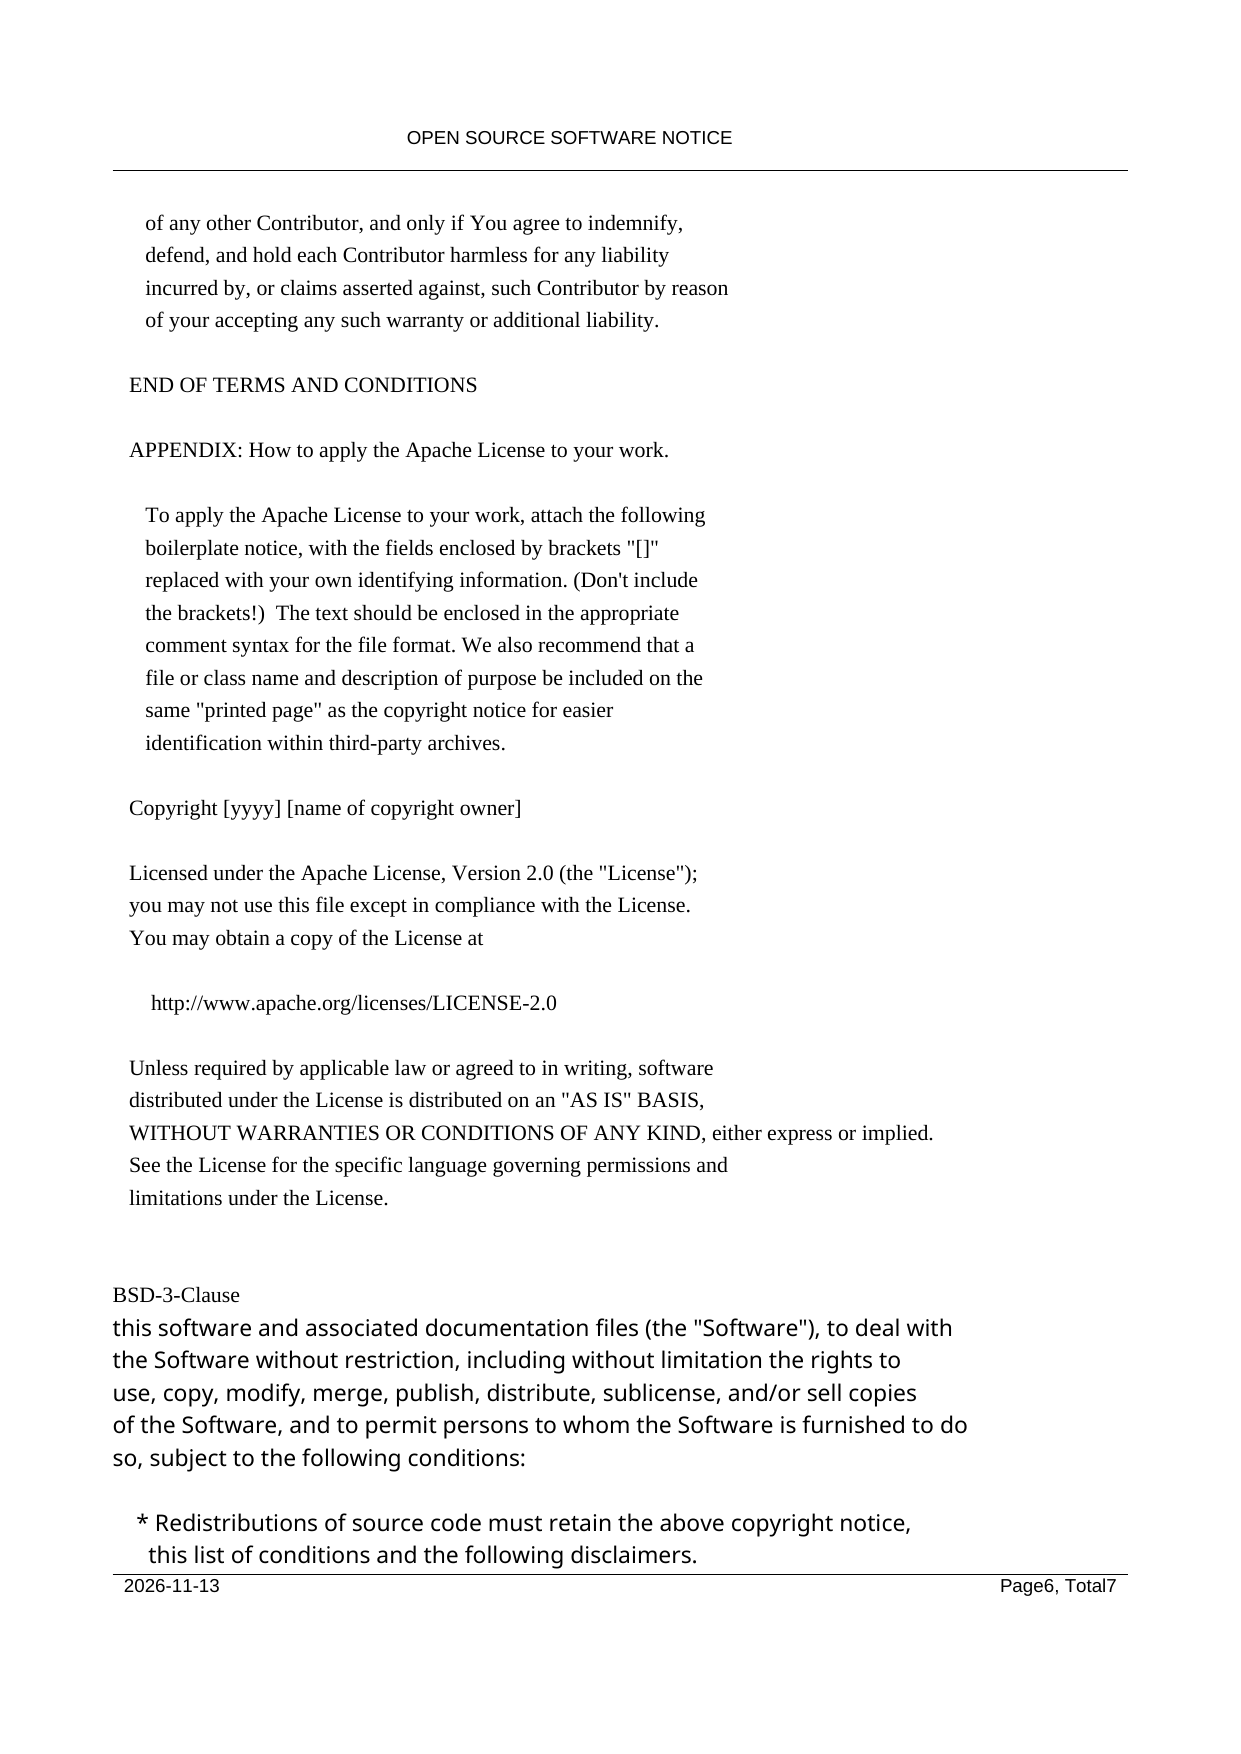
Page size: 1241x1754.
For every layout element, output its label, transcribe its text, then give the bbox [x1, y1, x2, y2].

text so, subject to the following conditions: [112, 1441, 1128, 1474]
text * Redistributions of source code must retain the above copyright notice, [112, 1506, 1128, 1539]
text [112, 206, 1128, 1344]
text the Software without restriction, including without limitation the rights to [112, 1344, 1128, 1376]
text of the Software, and to permit persons to whom the Software is furnished to do [112, 1409, 1128, 1441]
text this list of conditions and the following disclaimers. [112, 1539, 1128, 1571]
text use, copy, modify, merge, publish, distribute, sublicense, and/or sell copies [112, 1376, 1128, 1409]
